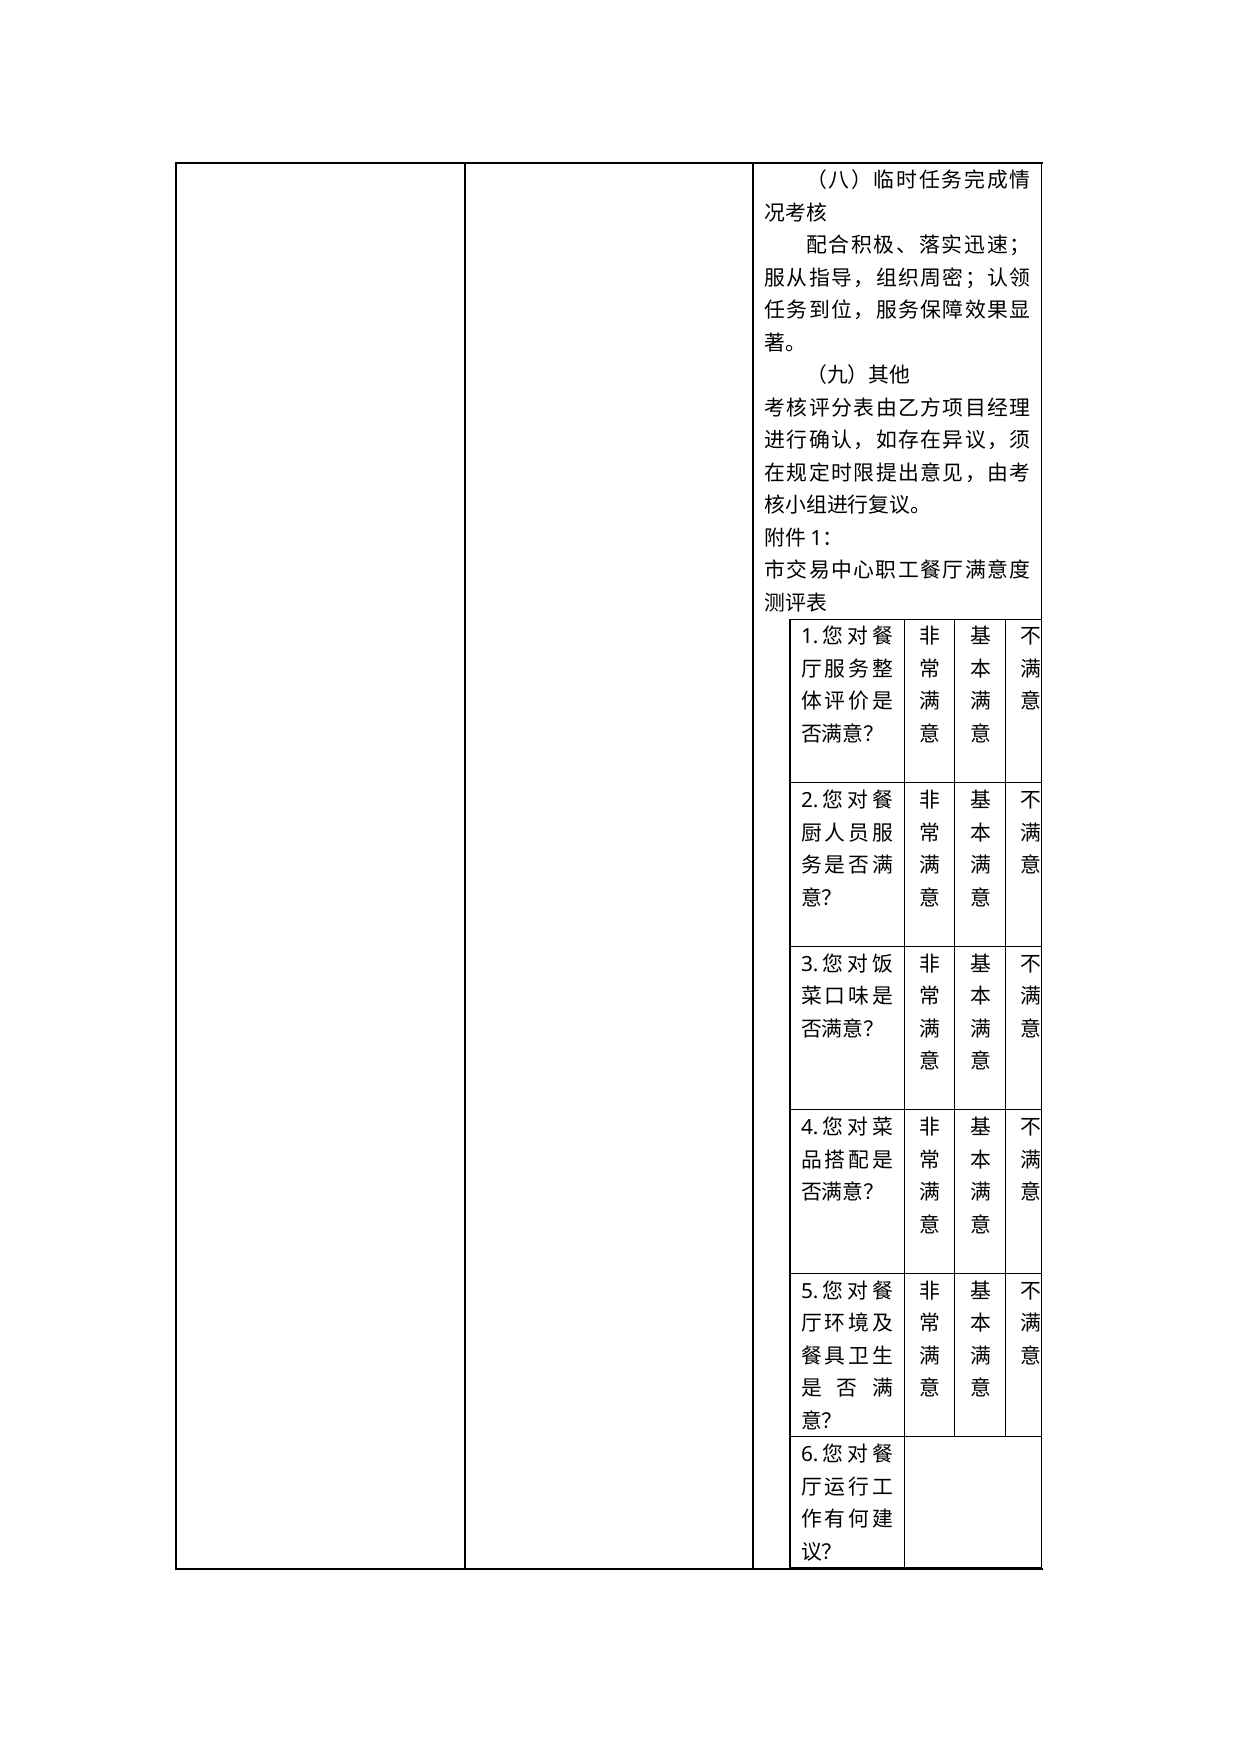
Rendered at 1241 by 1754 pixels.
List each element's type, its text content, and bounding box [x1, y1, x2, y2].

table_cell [754, 164, 1041, 1568]
table_cell 1 [177, 164, 464, 1568]
table_cell [466, 164, 752, 1568]
